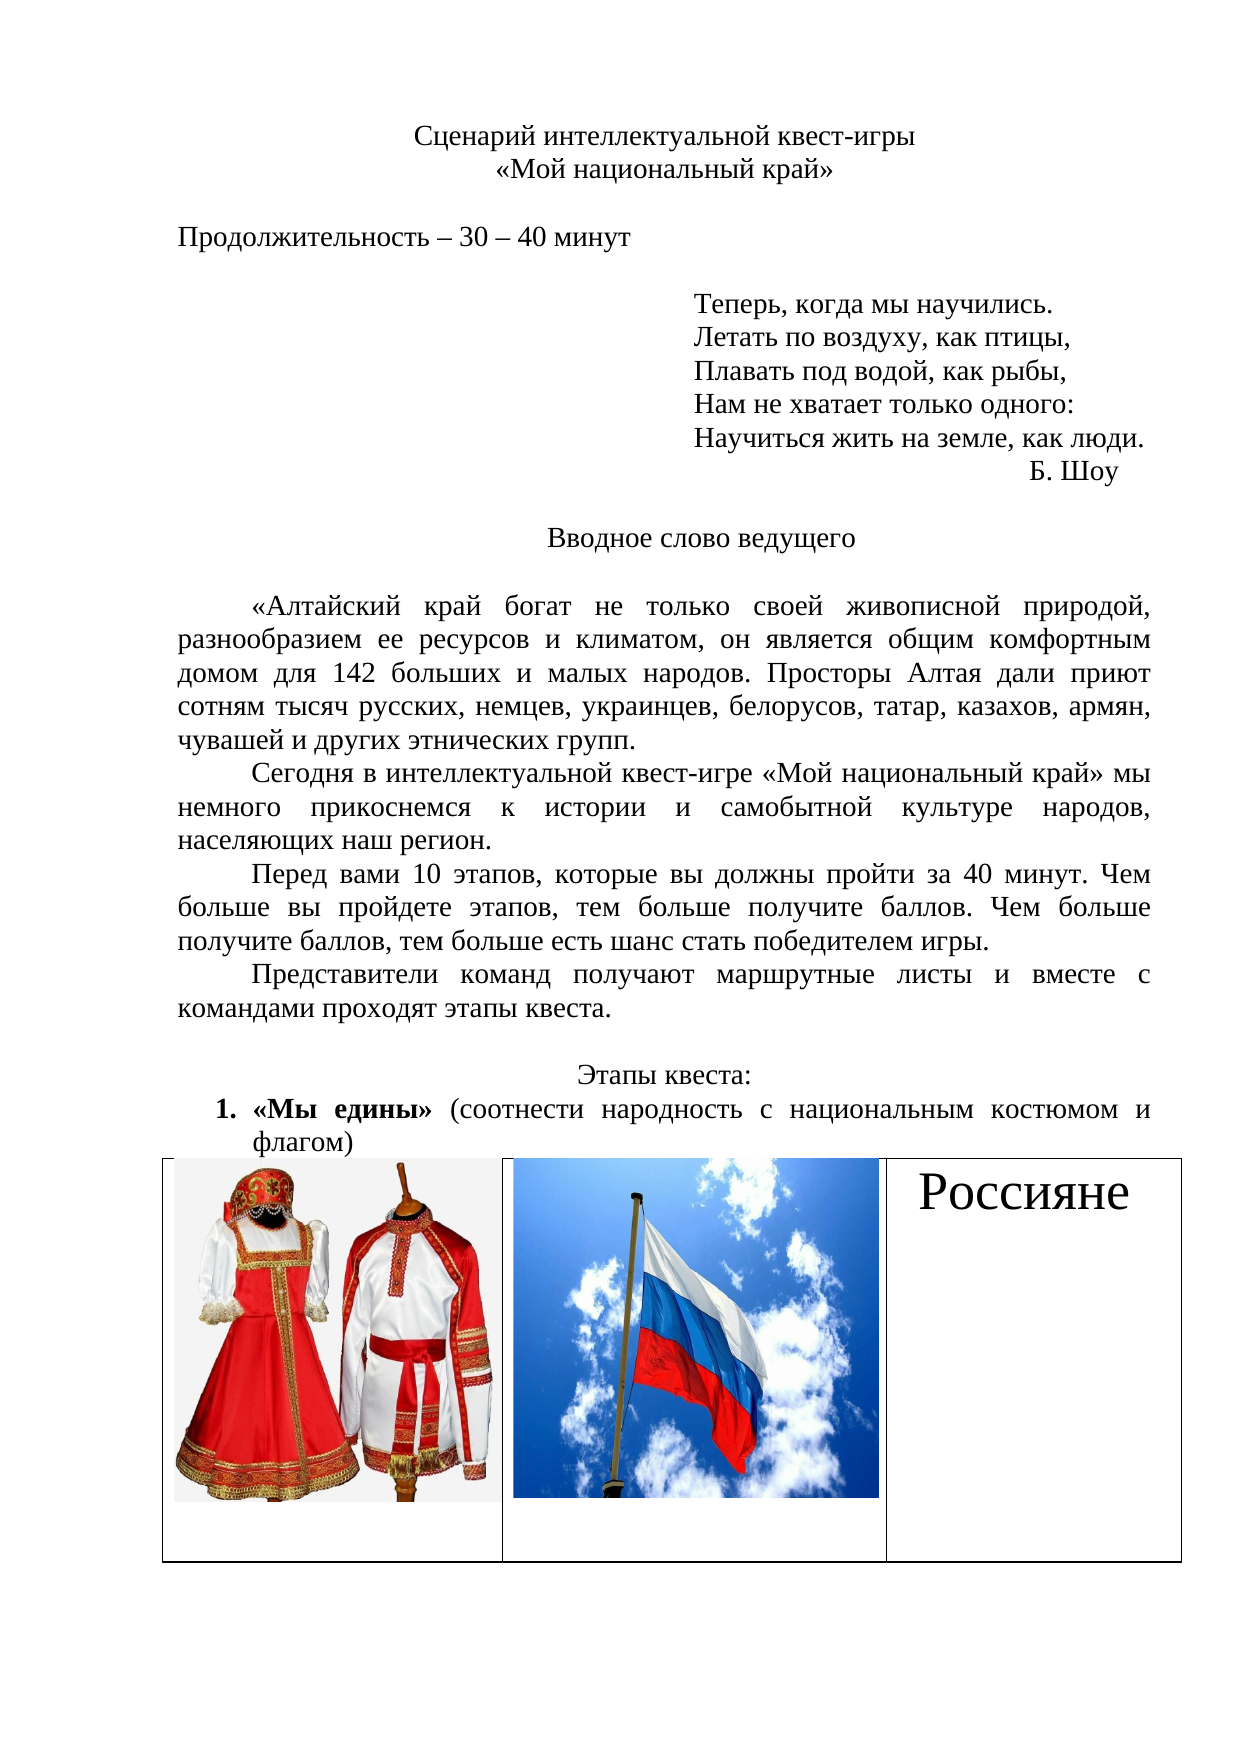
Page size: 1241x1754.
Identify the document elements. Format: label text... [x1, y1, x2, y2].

text Нам не хватает только одного: [693, 386, 1152, 420]
picture [513, 1158, 879, 1498]
text Б. Шоу [693, 453, 1152, 487]
text Плавать под водой, как рыбы, [693, 353, 1152, 386]
text «Мой национальный край» [177, 152, 1152, 185]
text Летать по воздуху, как птицы, [693, 319, 1152, 353]
table_header Россияне [887, 1159, 1181, 1561]
text Научиться жить на земле, как люди. [693, 420, 1152, 453]
text Перед вами 10 этапов, которые вы должны пройти за 40 минут. Чем больше вы пройдете этапов, тем больше получите баллов. Чем больше получите баллов, тем больше есть шанс стать победителем игры. [177, 856, 1152, 957]
text «Алтайский край богат не только своей живописной природой, разнообразием ее ресурсов и климатом, он является общим комфортным домом для 142 больших и малых народов. Просторы Алтая дали приют сотням тысяч русских, немцев, украинцев, белорусов, татар, казахов, армян, чувашей и других этнических групп. [177, 588, 1152, 755]
picture [173, 1158, 502, 1502]
list «Мы едины» (соотнести народность с национальным костюмом и флагом) [215, 1091, 1152, 1158]
text Сегодня в интеллектуальной квест-игре «Мой национальный край» мы немного прикоснемся к истории и самобытной культуре народов, населяющих наш регион. [177, 755, 1152, 856]
table_header [163, 1159, 502, 1561]
text Вводное слово ведущего [177, 521, 1152, 554]
table_header [503, 1159, 886, 1561]
text Теперь, когда мы научились. [693, 286, 1152, 319]
text Продолжительность – 30 – 40 минут [177, 219, 1152, 252]
text Этапы квеста: [177, 1057, 1152, 1091]
text Сценарий интеллектуальной квест-игры [177, 118, 1152, 152]
text Представители команд получают маршрутные листы и вместе с командами проходят этапы квеста. [177, 957, 1152, 1024]
